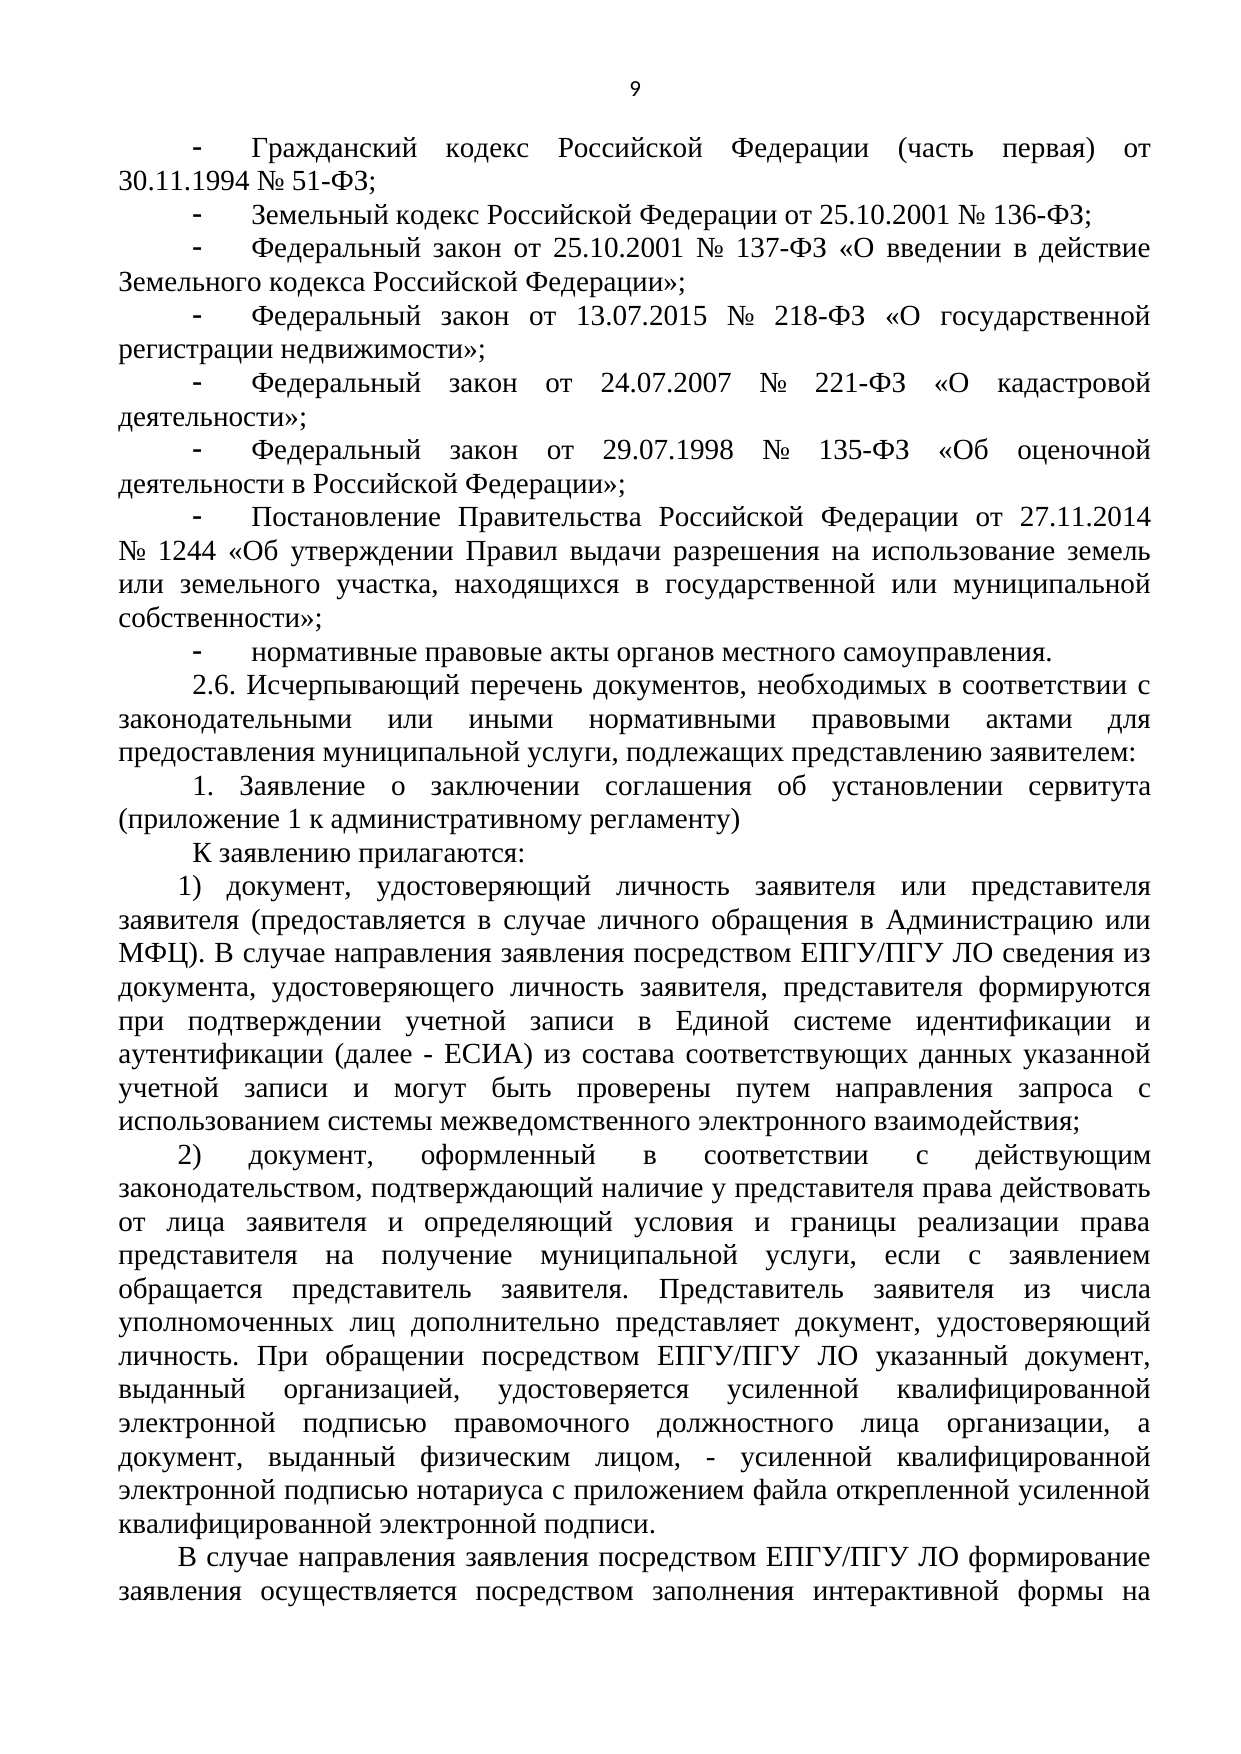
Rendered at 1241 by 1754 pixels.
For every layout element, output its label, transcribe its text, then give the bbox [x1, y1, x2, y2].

list Федеральный закон от 25.10.2001 № 137-ФЗ «О введении в действие Земельного кодекса Российской Федерации»; [118, 231, 1152, 298]
list Гражданский кодекс Российской Федерации (часть первая) от 30.11.1994 № 51-ФЗ; [118, 130, 1152, 197]
list нормативные правовые акты органов местного самоуправления. [118, 634, 1152, 667]
list Федеральный закон от 29.07.1998 № 135-ФЗ «Об оценочной деятельности в Российской Федерации»; [118, 432, 1152, 499]
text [118, 1539, 1152, 1606]
list Постановление Правительства Российской Федерации от 27.11.2014 № 1244 «Об утверждении Правил выдачи разрешения на использование земель или земельного участка, находящихся в государственной или муниципальной собственности»; [118, 499, 1152, 634]
text К заявлению прилагаются: [118, 835, 1152, 868]
text 1) документ, удостоверяющий личность заявителя или представителя заявителя (предоставляется в случае личного обращения в Администрацию или МФЦ). В случае направления заявления посредством ЕПГУ/ПГУ ЛО сведения из документа, удостоверяющего личность заявителя, представителя формируются при подтверждении учетной записи в Единой системе идентификации и аутентификации (далее - ЕСИА) из состава соответствующих данных указанной учетной записи и могут быть проверены путем направления запроса с использованием системы межведомственного электронного взаимодействия; [118, 868, 1152, 1137]
text 2) документ, оформленный в соответствии с действующим законодательством, подтверждающий наличие у представителя права действовать от лица заявителя и определяющий условия и границы реализации права представителя на получение муниципальной услуги, если с заявлением обращается представитель заявителя. Представитель заявителя из числа уполномоченных лиц дополнительно представляет документ, удостоверяющий личность. При обращении посредством ЕПГУ/ПГУ ЛО указанный документ, выданный организацией, удостоверяется усиленной квалифицированной электронной подписью правомочного должностного лица организации, а документ, выданный физическим лицом, - усиленной квалифицированной электронной подписью нотариуса с приложением файла открепленной усиленной квалифицированной электронной подписи. [118, 1137, 1152, 1539]
text 2.6. Исчерпывающий перечень документов, необходимых в соответствии с законодательными или иными нормативными правовыми актами для предоставления муниципальной услуги, подлежащих представлению заявителем: [118, 667, 1152, 768]
list Земельный кодекс Российской Федерации от 25.10.2001 № 136-ФЗ; [118, 197, 1152, 231]
list Федеральный закон от 24.07.2007 № 221-ФЗ «О кадастровой деятельности»; [118, 365, 1152, 432]
text 1. Заявление о заключении соглашения об установлении сервитута (приложение 1 к административному регламенту) [118, 768, 1152, 835]
list Федеральный закон от 13.07.2015 № 218-ФЗ «О государственной регистрации недвижимости»; [118, 298, 1152, 365]
